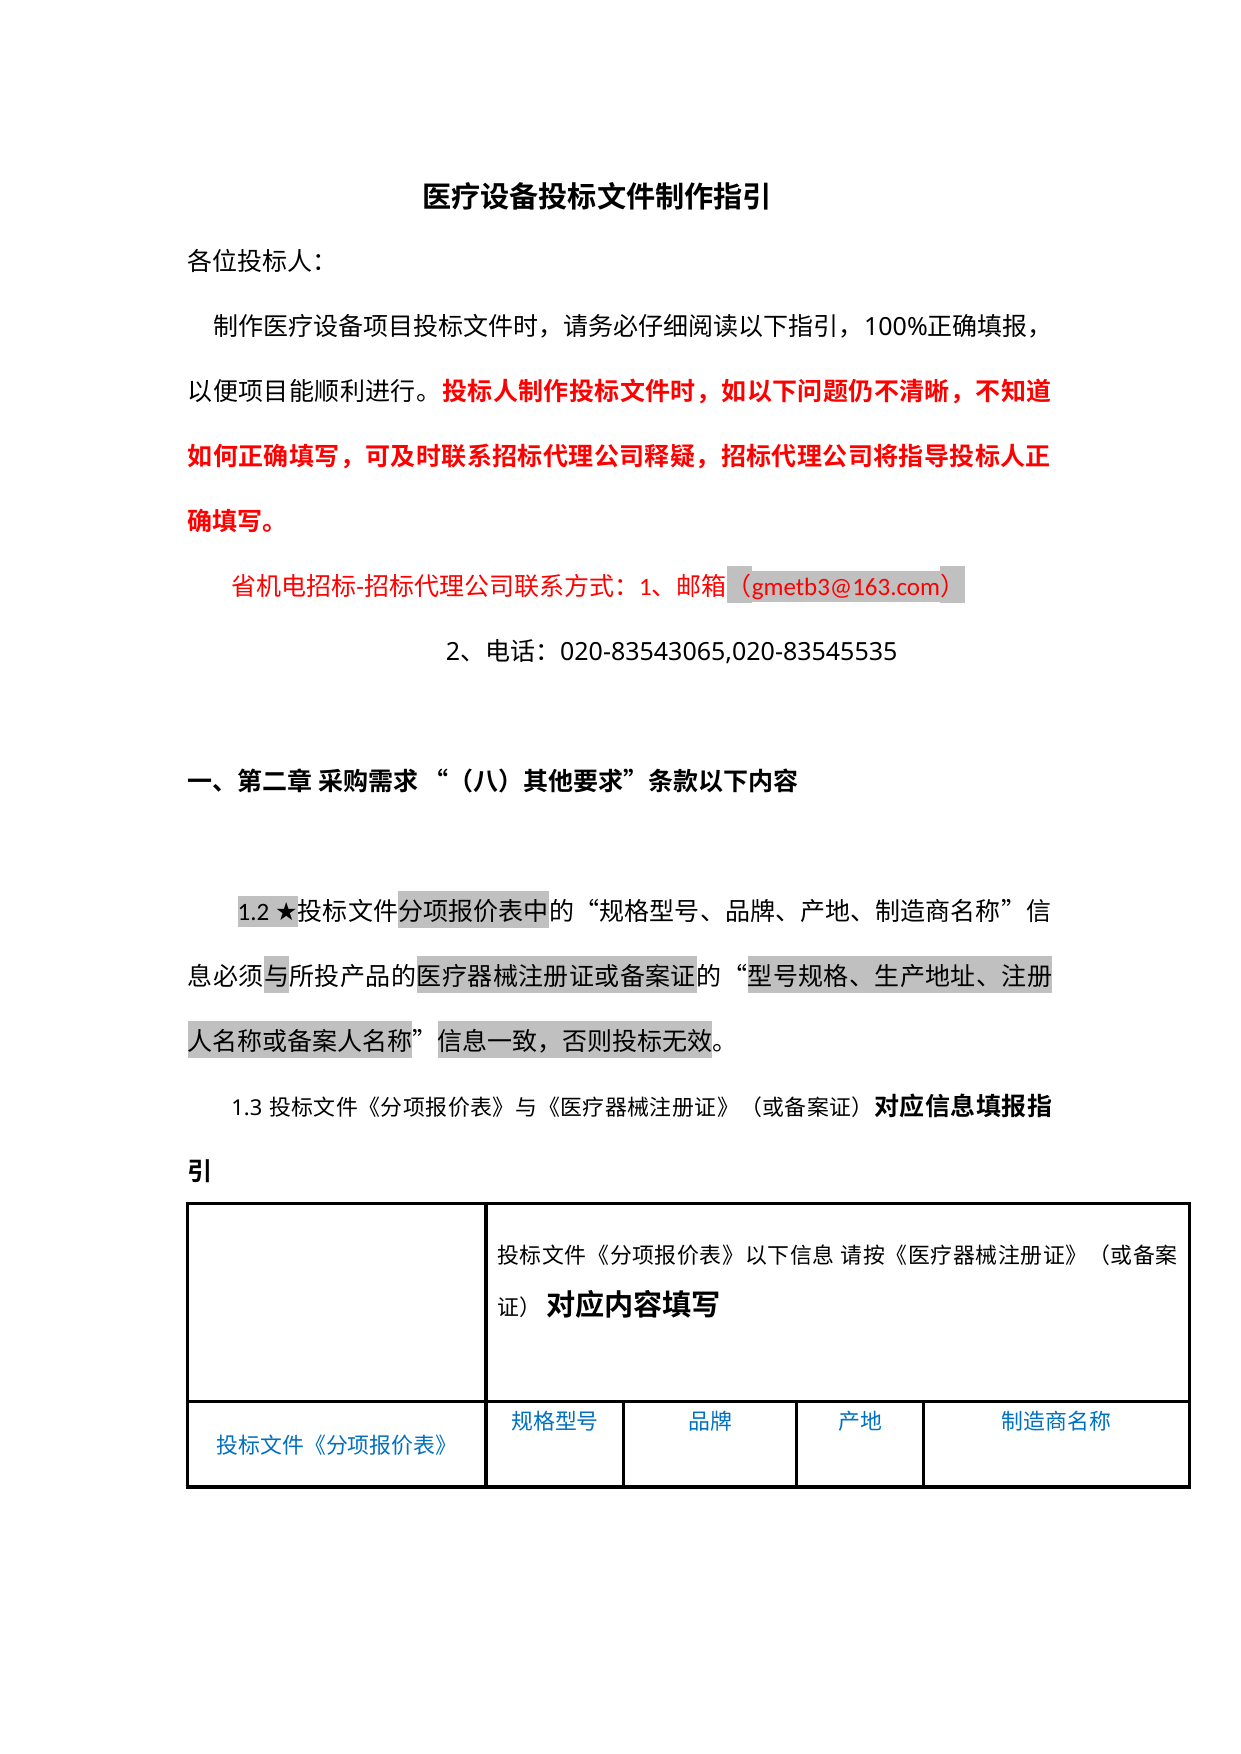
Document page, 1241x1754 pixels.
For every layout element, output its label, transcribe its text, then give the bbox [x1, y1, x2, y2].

table_cell 品牌 [625, 1403, 795, 1485]
table_header 投标文件《分项报价表》以下信息 请按《医疗器械注册证》（或备案证） 对应内容填写 [488, 1205, 1188, 1400]
list 第二章 采购需求 “（八）其他要求”条款以下内容 [187, 747, 1053, 812]
table_cell 投标文件《分项报价表》 [189, 1403, 484, 1485]
table_cell 产地 [798, 1403, 922, 1485]
text 各位投标人： [187, 227, 1053, 292]
table_header [189, 1205, 484, 1400]
text 省机电招标-招标代理公司联系方式：1、邮箱（gmetb3@163.com） [187, 552, 1053, 617]
list 制作医疗设备项目投标文件时，请务必仔细阅读以下指引，100%正确填报，以便项目能顺利进行。投标人制作投标文件时，如以下问题仍不清晰，不知道如何正确填写，可及时联系招标代理公司释疑，招标代理公司将指导投标人正确填写。 [187, 292, 1053, 552]
text 医疗设备投标文件制作指引 [187, 162, 1053, 227]
text 2、电话：020-83543065,020-83545535 [187, 617, 1053, 682]
table_cell 制造商名称 [925, 1403, 1188, 1485]
text 1.2 ★投标文件分项报价表中的“规格型号、品牌、产地、制造商名称”信息必须与所投产品的医疗器械注册证或备案证的“型号规格、生产地址、注册人名称或备案人名称”信息一致，否则投标无效。 [187, 877, 1053, 1072]
table_cell 规格型号 [488, 1403, 622, 1485]
list 1.3 投标文件《分项报价表》与《医疗器械注册证》（或备案证）对应信息填报指引 [187, 1072, 1053, 1202]
